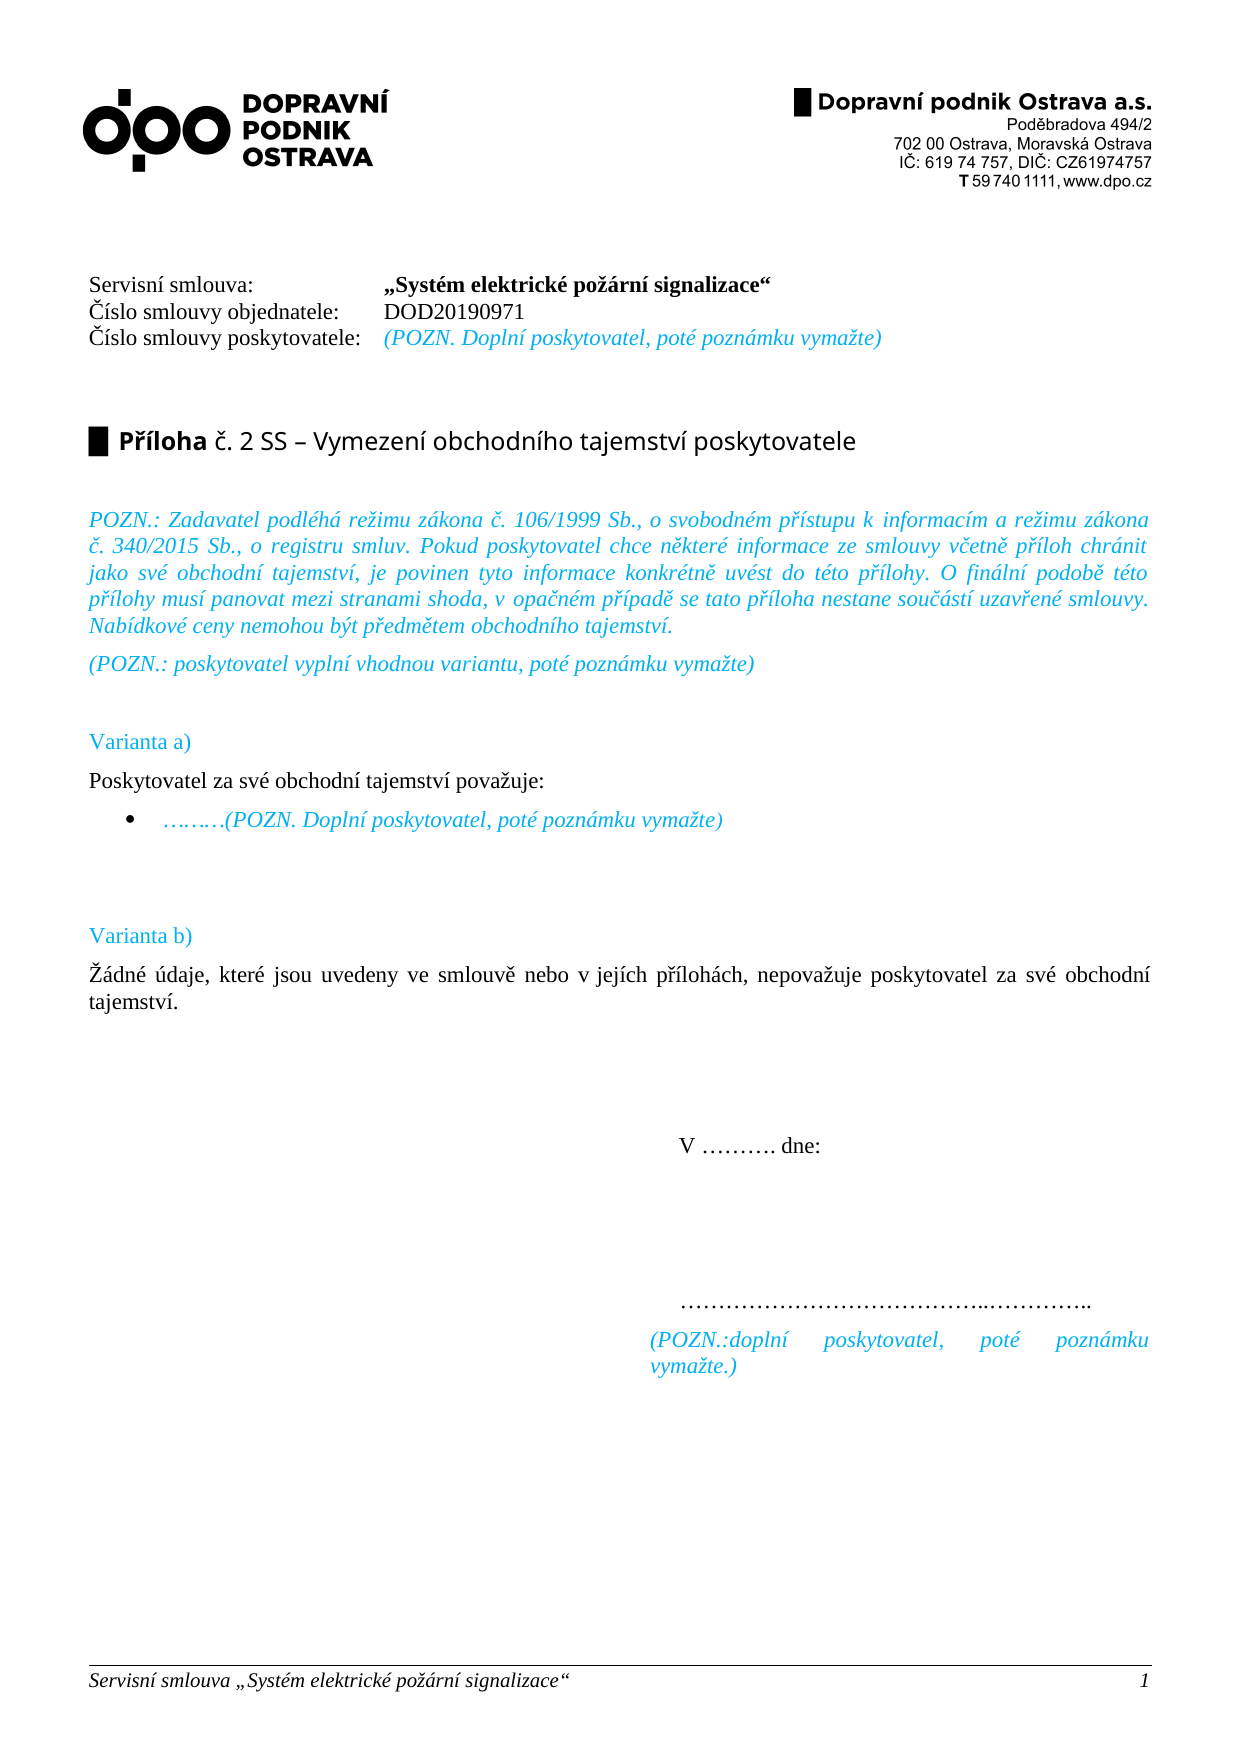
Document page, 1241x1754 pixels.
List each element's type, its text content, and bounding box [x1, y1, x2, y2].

picture [794, 88, 1152, 190]
text (POZN.: poskytovatel vyplní vhodnou variantu, poté poznámku vymažte) [89, 651, 1152, 677]
subtitle Příloha č. 2 SS – Vymezení obchodního tajemství poskytovatele [89, 426, 1152, 456]
text Varianta a) [89, 728, 1152, 754]
text Varianta b) [89, 922, 1152, 949]
text Žádné údaje, které jsou uvedeny ve smlouvě nebo v jejích přílohách, nepovažuje poskytovatel za své obchodní tajemství. [89, 961, 1152, 1014]
text …………………………………..………….. [89, 1287, 1152, 1314]
text Servisní smlouva: „Systém elektrické požární signalizace“ [89, 272, 1152, 298]
text Číslo smlouvy poskytovatele: (POZN. Doplní poskytovatel, poté poznámku vymažte) [89, 324, 1152, 351]
text V ………. dne: [89, 1132, 1152, 1158]
list ………(POZN. Doplní poskytovatel, poté poznámku vymažte) [126, 806, 1152, 832]
text Číslo smlouvy objednatele: DOD20190971 [89, 298, 1152, 324]
text POZN.: Zadavatel podléhá režimu zákona č. 106/1999 Sb., o svobodném přístupu k informacím a režimu zákona č. 340/2015 Sb., o registru smluv. Pokud poskytovatel chce některé informace ze smlouvy včetně příloh chránit jako své obchodní tajemství, je povinen tyto informace konkrétně uvést do této přílohy. O finální podobě této přílohy musí panovat mezi stranami shoda, v opačném případě se tato příloha nestane součástí uzavřené smlouvy. Nabídkové ceny nemohou být předmětem obchodního tajemství. [89, 506, 1152, 638]
text Poskytovatel za své obchodní tajemství považuje: [89, 767, 1152, 793]
picture [547, 518, 553, 527]
text (POZN.:doplní poskytovatel, poté poznámku vymažte.) [89, 1326, 1152, 1379]
picture [82, 89, 390, 172]
